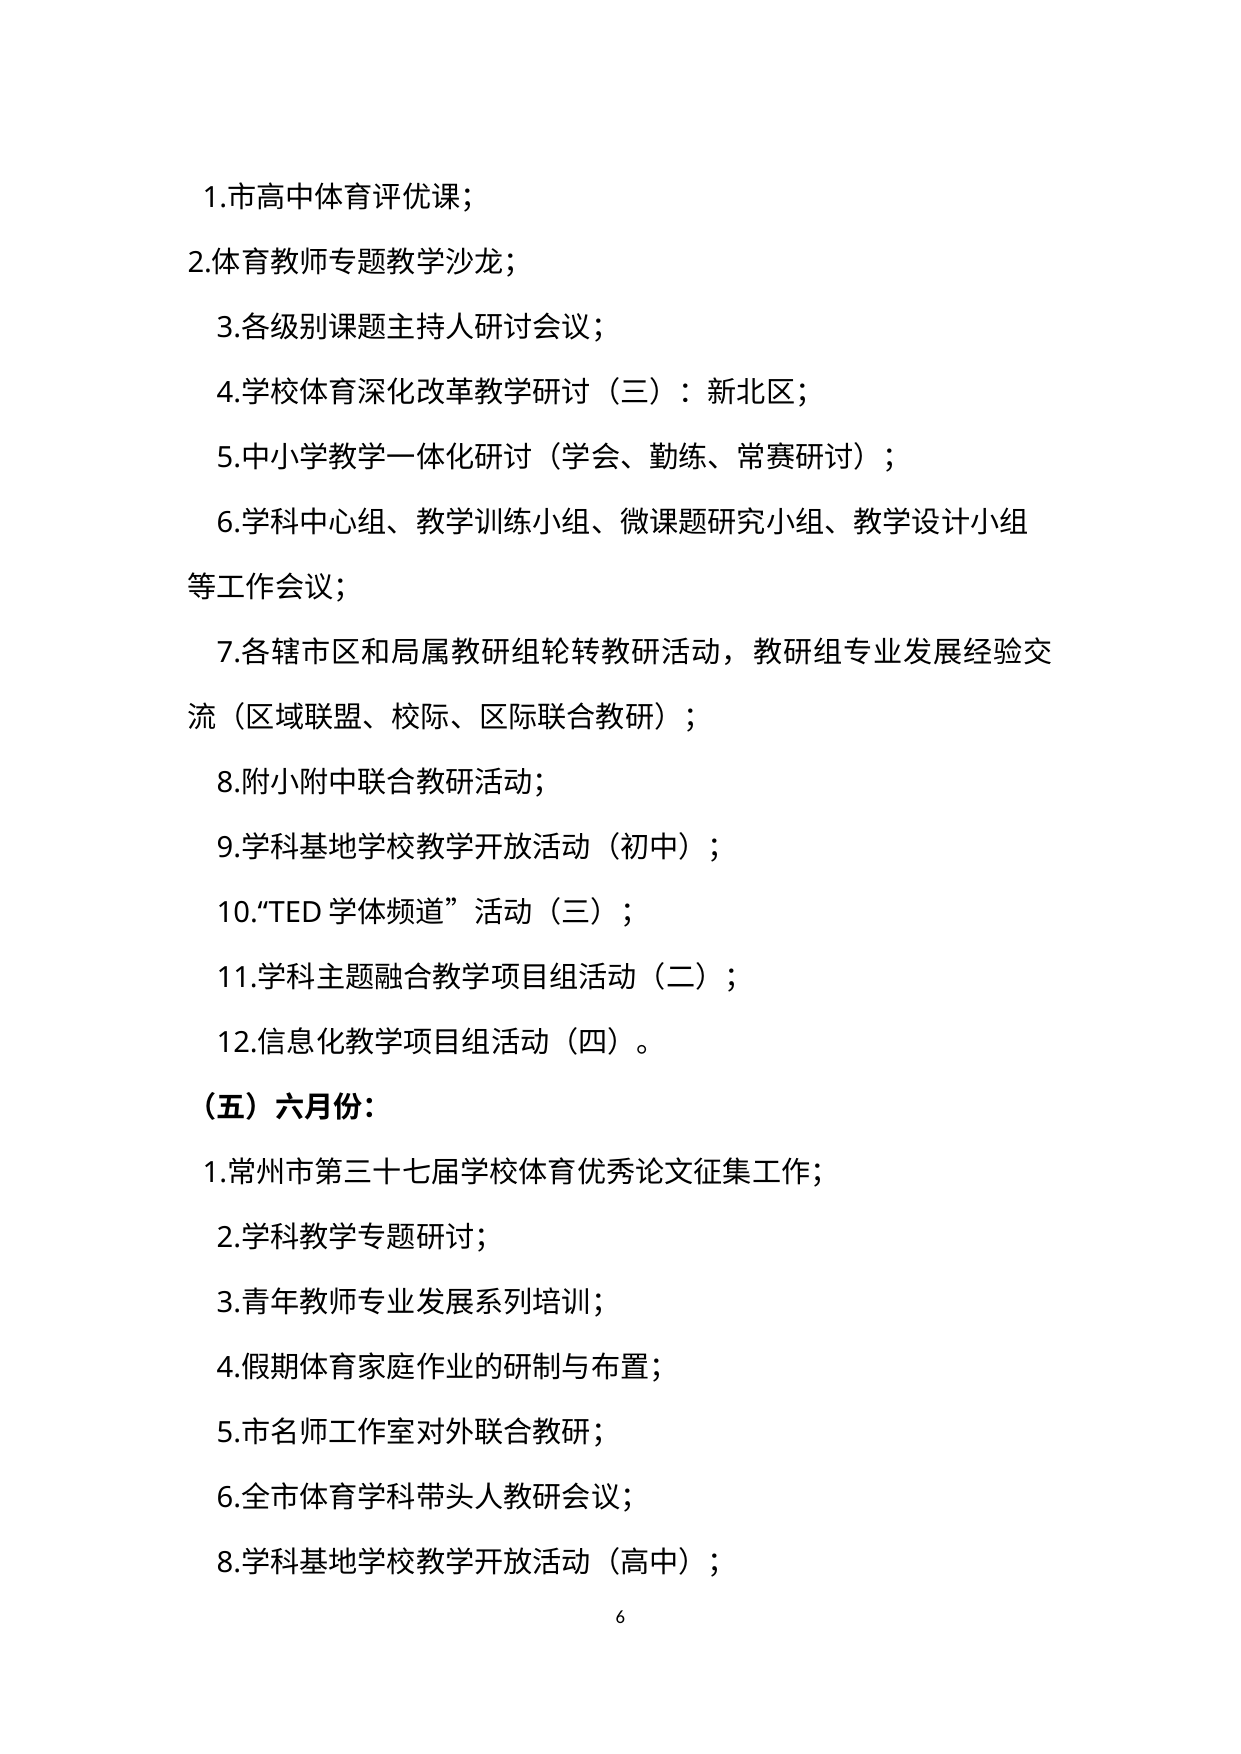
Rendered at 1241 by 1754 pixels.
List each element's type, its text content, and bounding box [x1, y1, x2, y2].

text 2.体育教师专题教学沙龙； [187, 227, 1053, 292]
text 5.中小学教学一体化研讨（学会、勤练、常赛研讨）； [187, 422, 1053, 487]
text 11.学科主题融合教学项目组活动（二）； [187, 942, 1053, 1007]
text 6.学科中心组、教学训练小组、微课题研究小组、教学设计小组等工作会议； [187, 487, 1053, 617]
text （五）六月份： [187, 1072, 1053, 1137]
text 9.学科基地学校教学开放活动（初中）； [187, 812, 1053, 877]
text 8.附小附中联合教研活动； [187, 747, 1053, 812]
text 1.市高中体育评优课； [187, 162, 1053, 227]
text 6.全市体育学科带头人教研会议； [187, 1462, 1053, 1527]
text 4.学校体育深化改革教学研讨（三）：新北区； [187, 357, 1053, 422]
text 8.学科基地学校教学开放活动（高中）； [187, 1527, 1053, 1592]
text 3.各级别课题主持人研讨会议； [187, 292, 1053, 357]
text 5.市名师工作室对外联合教研； [187, 1397, 1053, 1462]
text 4.假期体育家庭作业的研制与布置； [187, 1332, 1053, 1397]
text 3.青年教师专业发展系列培训； [187, 1267, 1053, 1332]
text 10.“TED学体频道”活动（三）； [187, 877, 1053, 942]
text 12.信息化教学项目组活动（四）。 [187, 1007, 1053, 1072]
text 2.学科教学专题研讨； [187, 1202, 1053, 1267]
text 7.各辖市区和局属教研组轮转教研活动，教研组专业发展经验交流（区域联盟、校际、区际联合教研）； [187, 617, 1053, 747]
text 1.常州市第三十七届学校体育优秀论文征集工作； [187, 1137, 1053, 1202]
